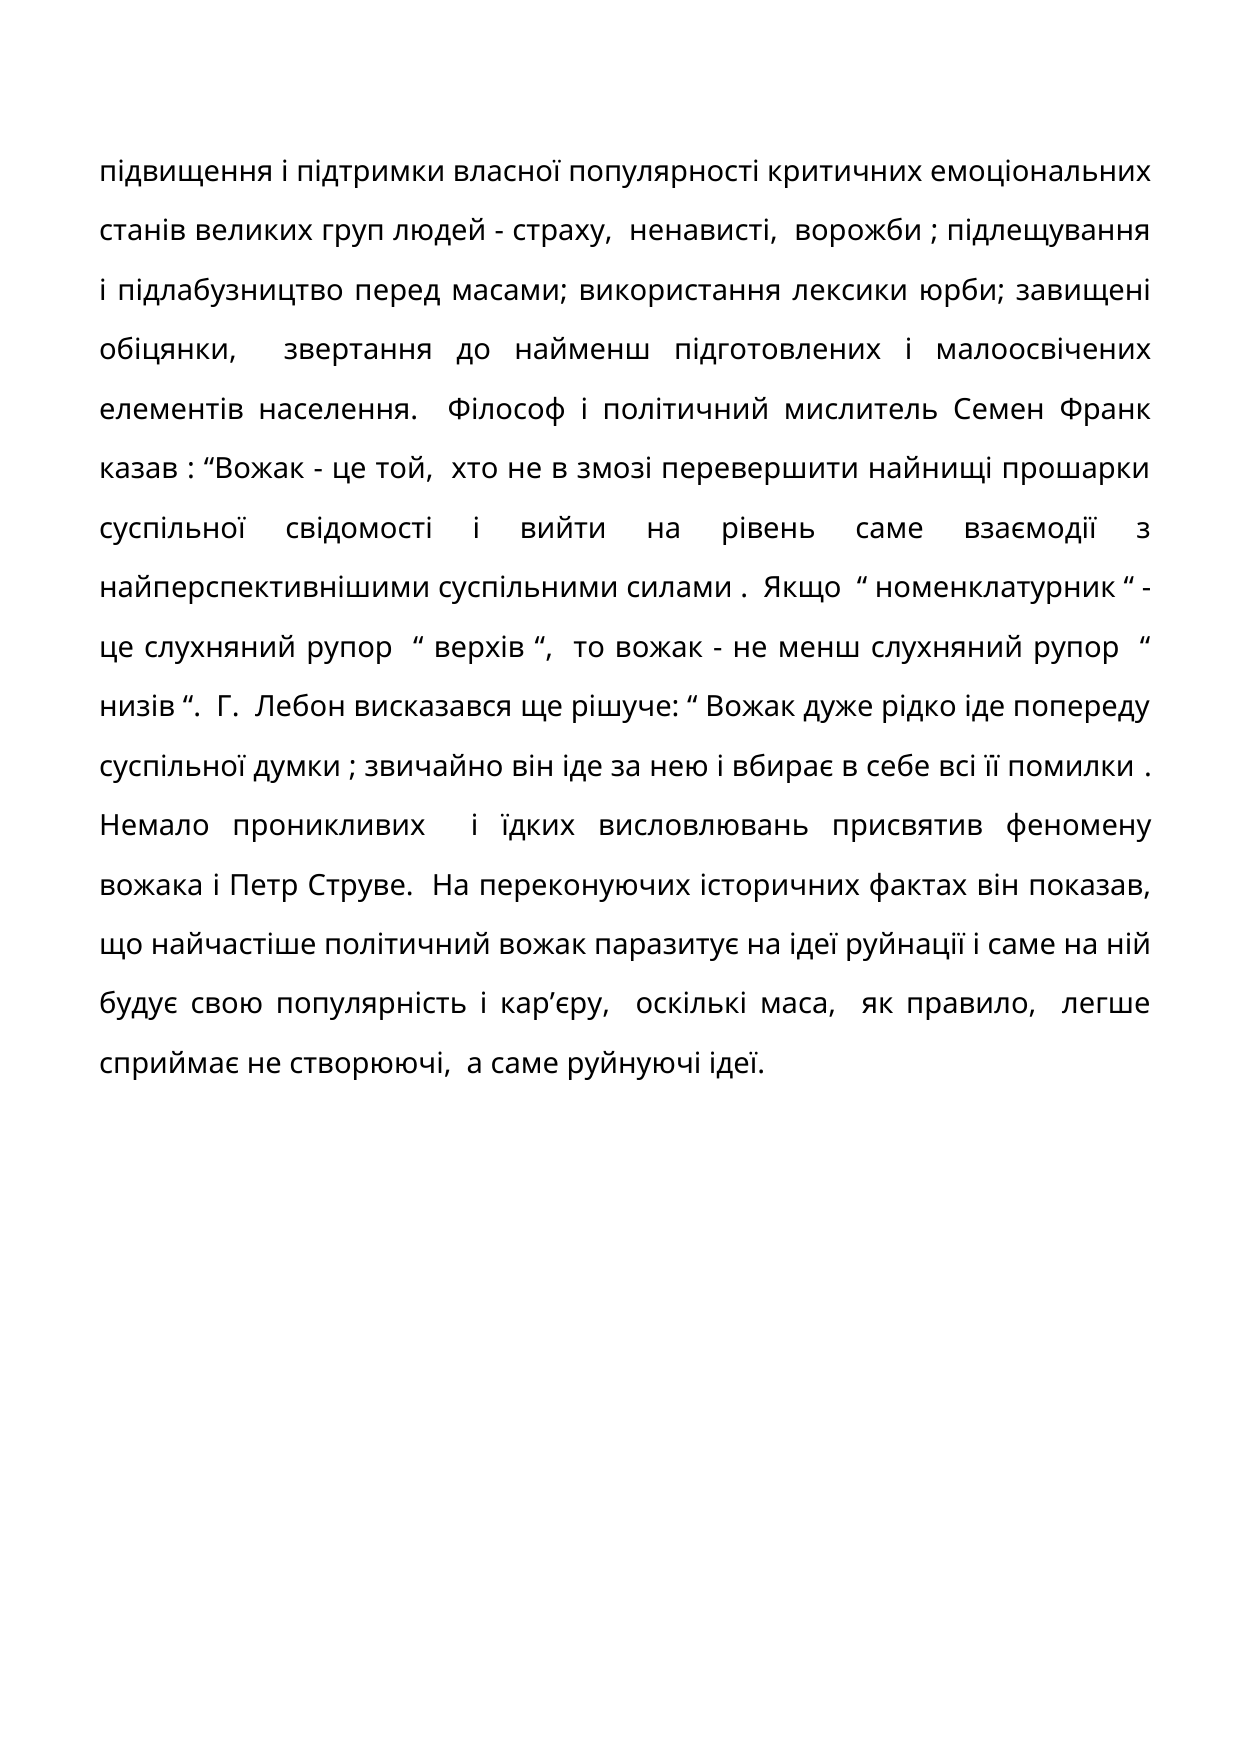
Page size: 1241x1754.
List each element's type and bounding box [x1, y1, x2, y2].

text [99, 150, 1152, 1082]
